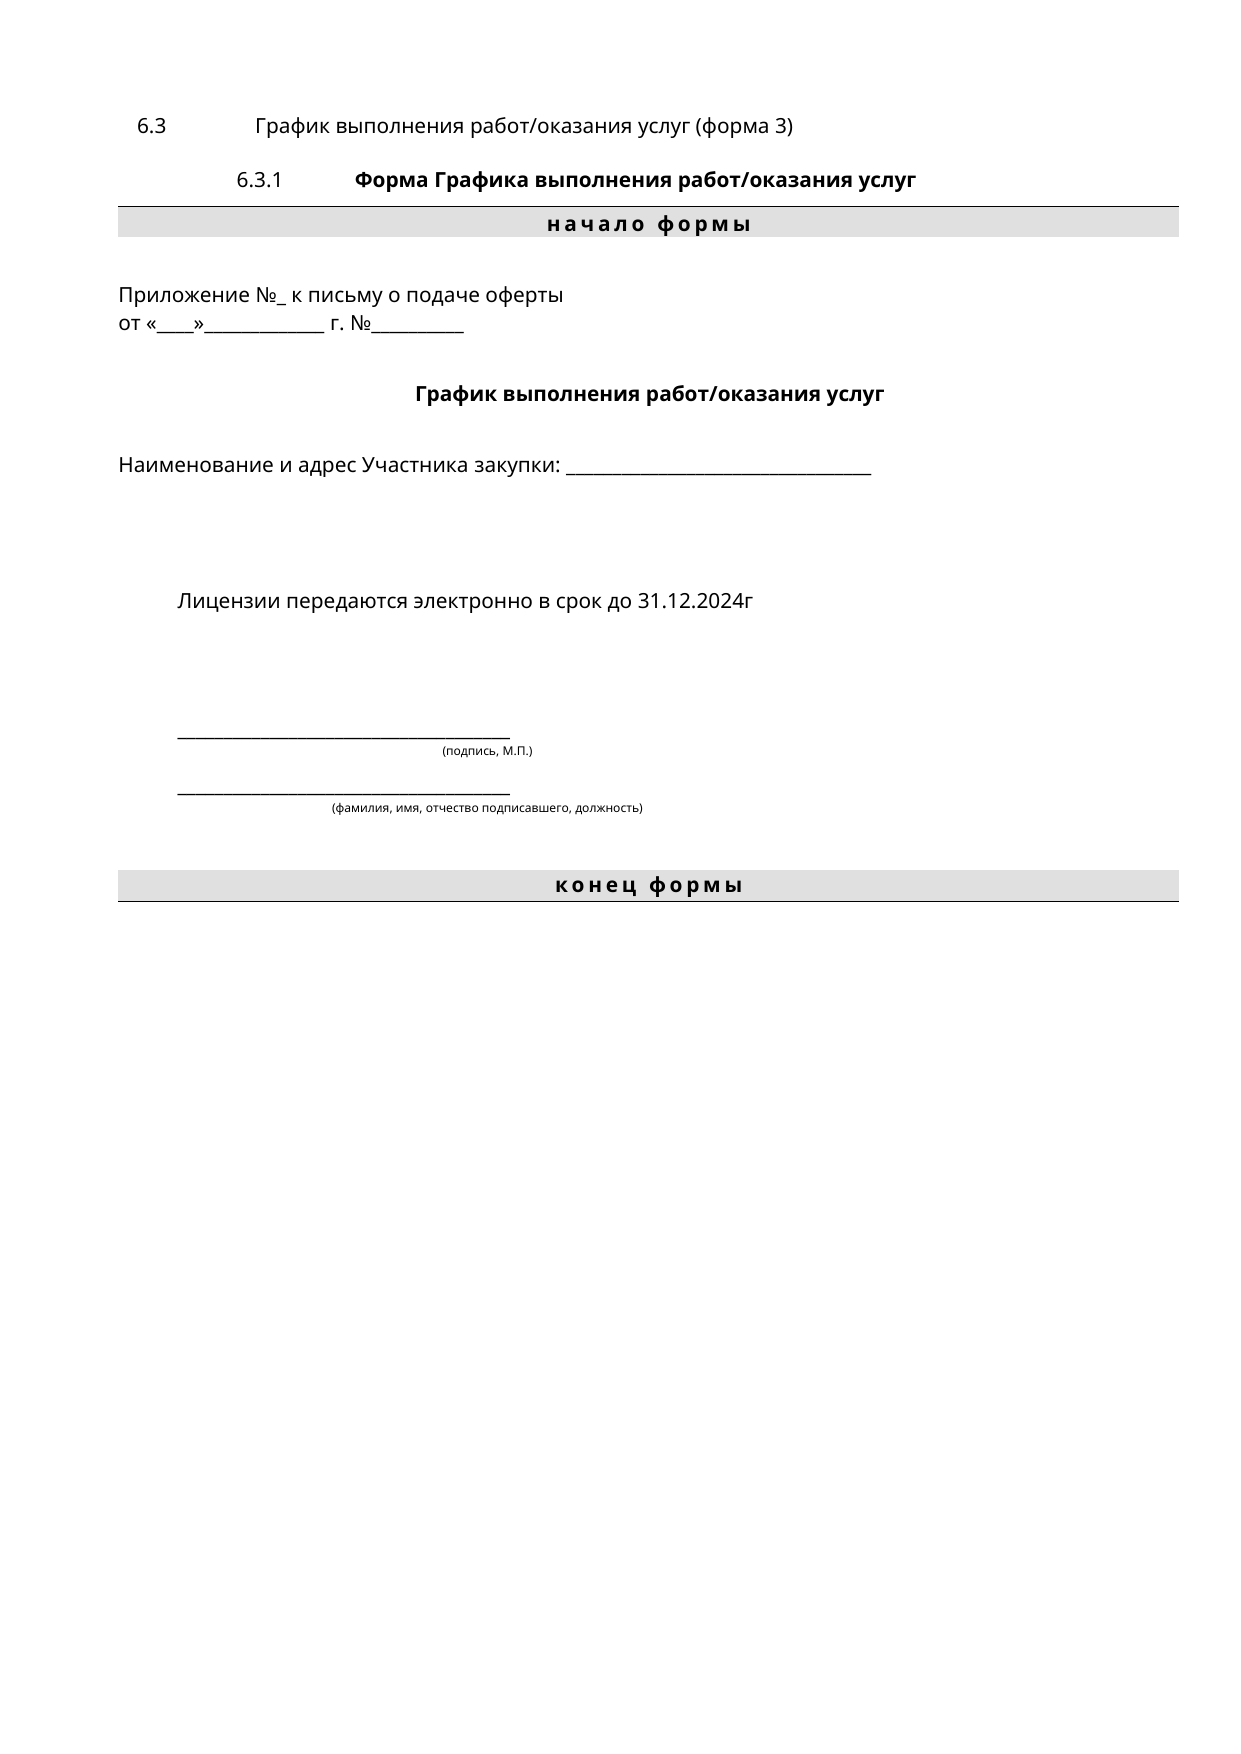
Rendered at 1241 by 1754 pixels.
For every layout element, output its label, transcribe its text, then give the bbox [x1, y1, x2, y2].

text Наименование и адрес Участника закупки: _________________________________ [118, 450, 1181, 479]
text ____________________________________ [118, 771, 1181, 799]
text конец формы [118, 870, 1179, 901]
text (подпись, М.П.) [118, 742, 797, 771]
text График выполнения работ/оказания услуг [118, 379, 1181, 408]
text (фамилия, имя, отчество подписавшего, должность) [118, 799, 797, 827]
list Форма Графика выполнения работ/оказания услуг [236, 165, 1181, 193]
text Приложение №_ к письму о подаче оферты от «____»_____________ г. №__________ [118, 280, 1181, 337]
text ____________________________________ [118, 714, 1181, 742]
subtitle График выполнения работ/оказания услуг (форма 3) [137, 111, 1181, 140]
text начало формы [118, 207, 1179, 237]
text Лицензии передаются электронно в срок до 31.12.2024г [118, 586, 1181, 614]
